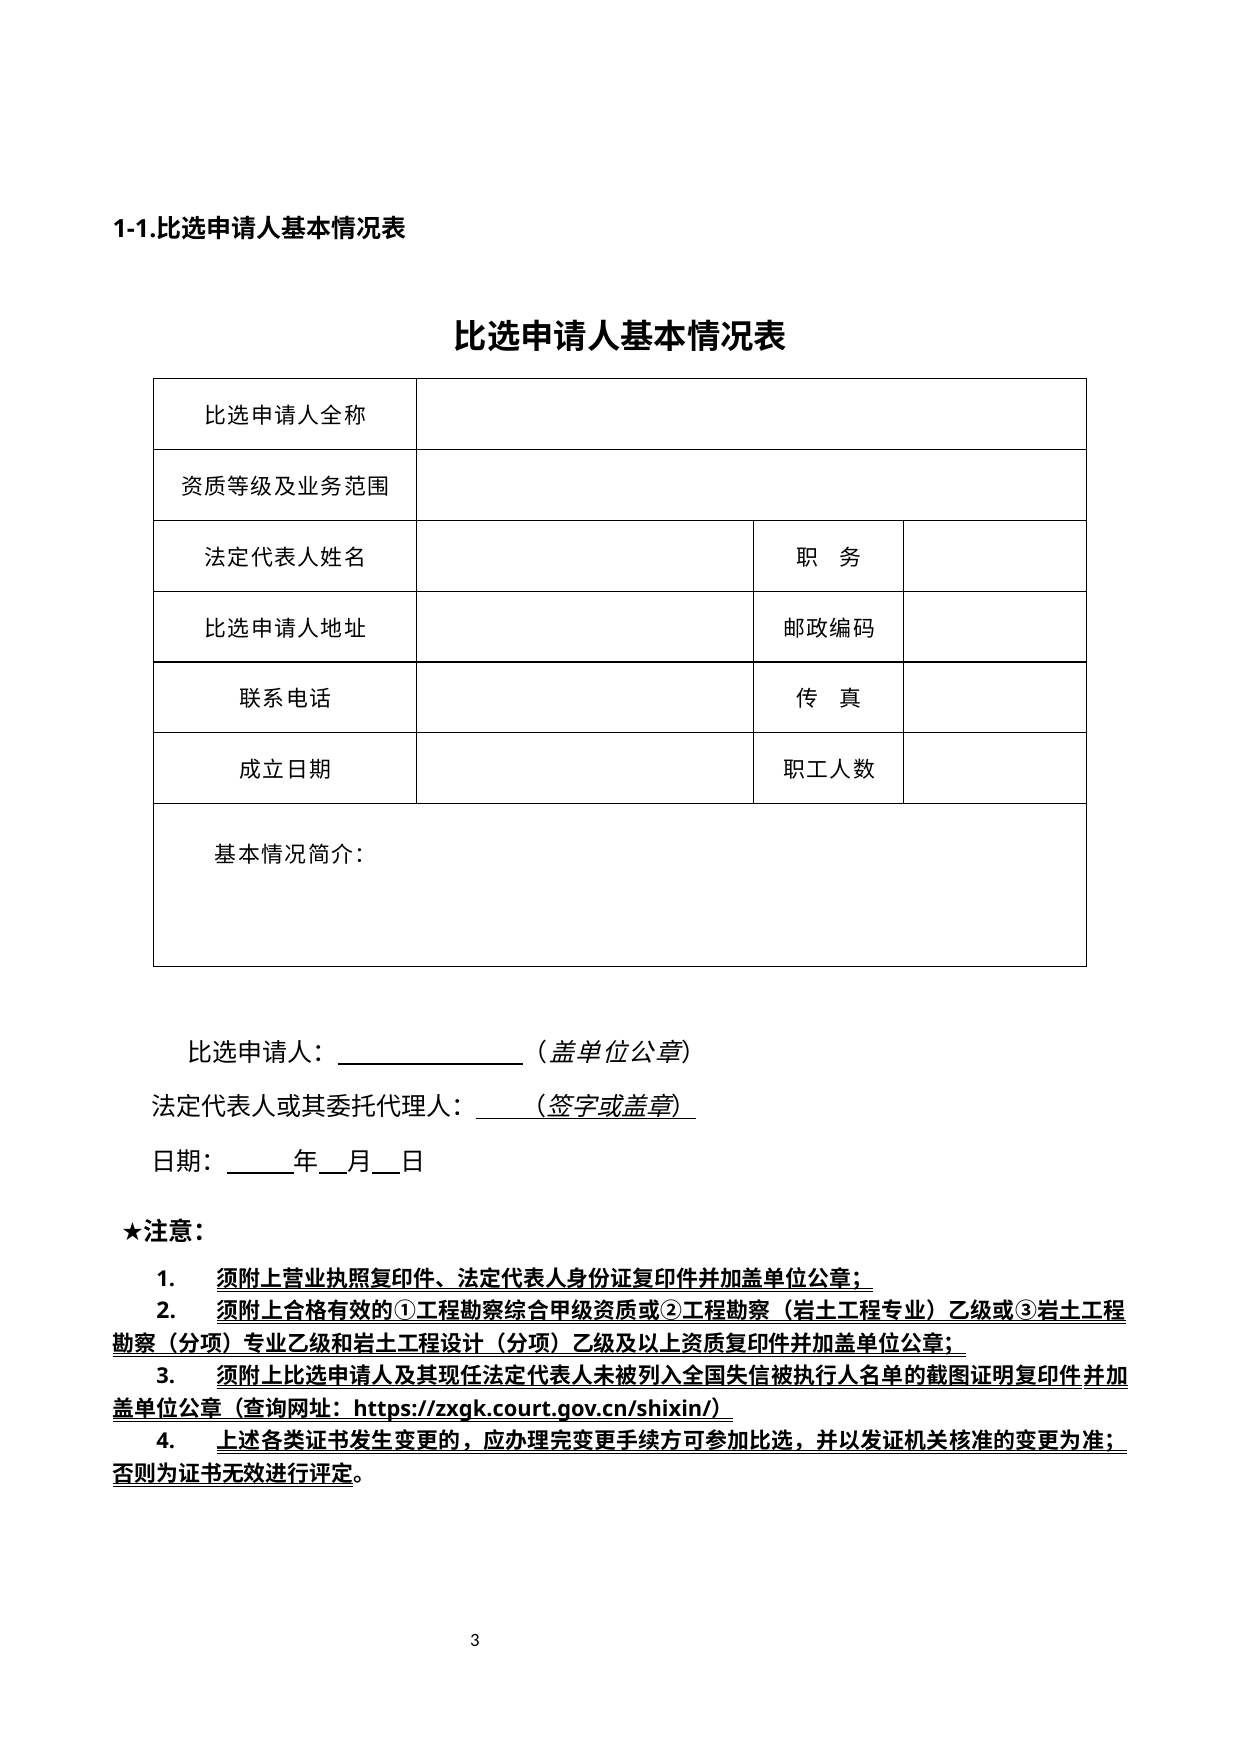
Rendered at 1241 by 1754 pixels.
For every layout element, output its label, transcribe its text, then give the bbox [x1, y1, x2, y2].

table_cell 成立日期 [154, 733, 416, 803]
text 比选申请人基本情况表 [112, 301, 1128, 366]
table_cell 法定代表人姓名 [154, 521, 416, 591]
table_header [417, 379, 1086, 449]
table_cell 比选申请人地址 [154, 592, 416, 661]
table_cell 资质等级及业务范围 [154, 450, 416, 520]
list 须附上合格有效的①工程勘察综合甲级资质或②工程勘察（岩土工程专业）乙级或③岩土工程勘察（分项）专业乙级和岩土工程设计（分项）乙级及以上资质复印件并加盖单位公章； [112, 1293, 1128, 1358]
text 日期： 年 月 日 [112, 1141, 1128, 1177]
table_cell 职工人数 [754, 733, 903, 803]
table_cell 邮政编码 [754, 592, 903, 661]
table_cell 职 务 [754, 521, 903, 591]
list 上述各类证书发生变更的，应办理完变更手续方可参加比选，并以发证机关核准的变更为准；否则为证书无效进行评定。 [112, 1423, 1128, 1488]
table_cell [417, 450, 1086, 520]
text 1-1.比选申请人基本情况表 [112, 194, 1128, 259]
text 法定代表人或其委托代理人： （签字或盖章） [112, 1087, 1128, 1123]
table_cell [904, 521, 1086, 591]
table_cell [904, 663, 1086, 732]
table_cell [417, 733, 753, 803]
table_cell [417, 521, 753, 591]
text 比选申请人： （盖单位公章） [112, 1032, 1128, 1068]
list 须附上营业执照复印件、法定代表人身份证复印件并加盖单位公章； [112, 1260, 1128, 1293]
table_cell 传 真 [754, 663, 903, 732]
table_cell [417, 663, 753, 732]
table_header 比选申请人全称 [154, 379, 416, 449]
table_cell [904, 592, 1086, 661]
list 须附上比选申请人及其现任法定代表人未被列入全国失信被执行人名单的截图证明复印件并加盖单位公章（查询网址：https://zxgk.court.gov.cn/shixin/） [112, 1358, 1128, 1423]
table_cell 联系电话 [154, 663, 416, 732]
table_cell 基本情况简介： [154, 804, 1086, 966]
table_cell [904, 733, 1086, 803]
table_cell [417, 592, 753, 661]
text ★注意： [112, 1195, 1128, 1260]
